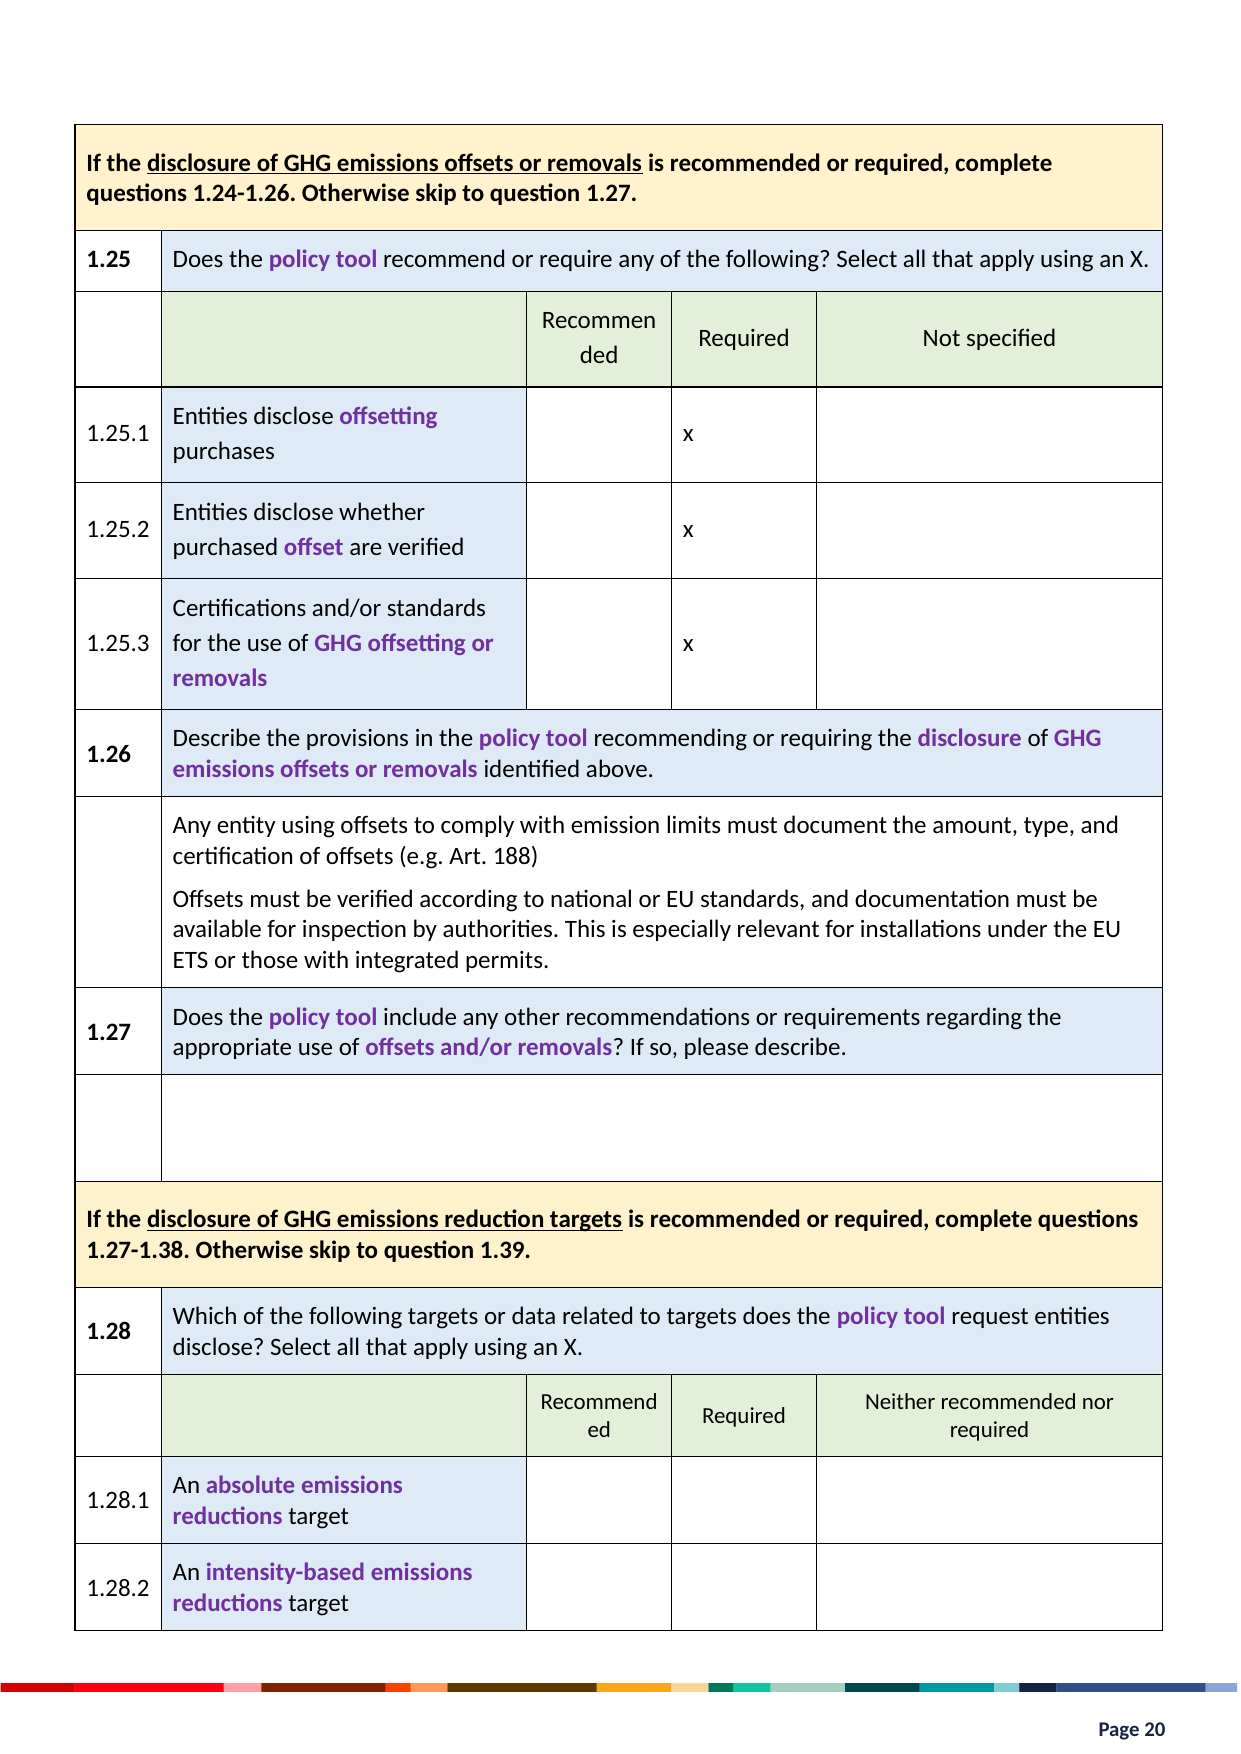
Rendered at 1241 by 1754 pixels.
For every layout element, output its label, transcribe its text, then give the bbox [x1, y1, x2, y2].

table_cell [527, 483, 671, 578]
table_cell [817, 483, 1162, 578]
table_cell 1.28.2 [76, 1544, 161, 1630]
table_cell [162, 1075, 1162, 1181]
table_cell [76, 292, 161, 386]
table_cell 1.28 [76, 1288, 161, 1374]
table_cell An absolute emissions reductions target [162, 1457, 526, 1543]
table_cell x [672, 579, 816, 709]
table_cell [817, 579, 1162, 709]
table_cell Required [672, 292, 816, 386]
table_cell [817, 1457, 1162, 1543]
table_cell 1.25 [76, 231, 161, 291]
table_cell [527, 1544, 671, 1630]
table_cell Any entity using offsets to comply with emission limits must document the amount, type, and certification of offsets (e.g. Art. 188) Offsets must be verified according to national or EU standards, and documentation must be available for inspection by authorities. This is especially relevant for installations under the EU ETS or those with integrated permits. [162, 797, 1162, 987]
table_cell 1.27 [76, 988, 161, 1074]
table_cell [817, 1544, 1162, 1630]
table_cell 1.25.2 [76, 483, 161, 578]
table_cell [76, 1075, 161, 1181]
table_cell 1.28.1 [76, 1457, 161, 1543]
table_cell 1.26 [76, 710, 161, 796]
table_cell Required [672, 1375, 816, 1456]
table_cell Recommended [527, 1375, 671, 1456]
table_cell Entities disclose whether purchased offset are verified [162, 483, 526, 578]
table_cell x [672, 483, 816, 578]
table_cell [817, 388, 1162, 482]
table_cell 1.25.1 [76, 388, 161, 482]
table_cell [76, 797, 161, 987]
table_cell [527, 579, 671, 709]
table_cell Does the policy tool recommend or require any of the following? Select all that apply using an X. [162, 231, 1162, 291]
table_cell x [672, 388, 816, 482]
table_cell Describe the provisions in the policy tool recommending or requiring the disclosure of GHG emissions offsets or removals identified above. [162, 710, 1162, 796]
table_cell An intensity-based emissions reductions target [162, 1544, 526, 1630]
table_cell [162, 292, 526, 386]
table_cell [527, 388, 671, 482]
table_cell [527, 1457, 671, 1543]
picture [0, 1683, 1236, 1692]
table_cell Certifications and/or standards for the use of GHG offsetting or removals [162, 579, 526, 709]
table_cell [672, 1544, 816, 1630]
table_cell [76, 1375, 161, 1456]
table_cell Which of the following targets or data related to targets does the policy tool request entities disclose? Select all that apply using an X. [162, 1288, 1162, 1374]
table_cell [162, 1375, 526, 1456]
table_cell Does the policy tool include any other recommendations or requirements regarding the appropriate use of offsets and/or removals? If so, please describe. [162, 988, 1162, 1074]
table_cell Not specified [817, 292, 1162, 386]
table_cell [672, 1457, 816, 1543]
table_cell Neither recommended nor required [817, 1375, 1162, 1456]
table_cell If the disclosure of GHG emissions offsets or removals is recommended or required, complete questions 1.24-1.26. Otherwise skip to question 1.27. [76, 125, 1162, 230]
table_cell 1.25.3 [76, 579, 161, 709]
table_cell Entities disclose offsetting purchases [162, 388, 526, 482]
table_cell If the disclosure of GHG emissions reduction targets is recommended or required, complete questions 1.27-1.38. Otherwise skip to question 1.39. [76, 1182, 1162, 1287]
table_cell Recommended [527, 292, 671, 386]
